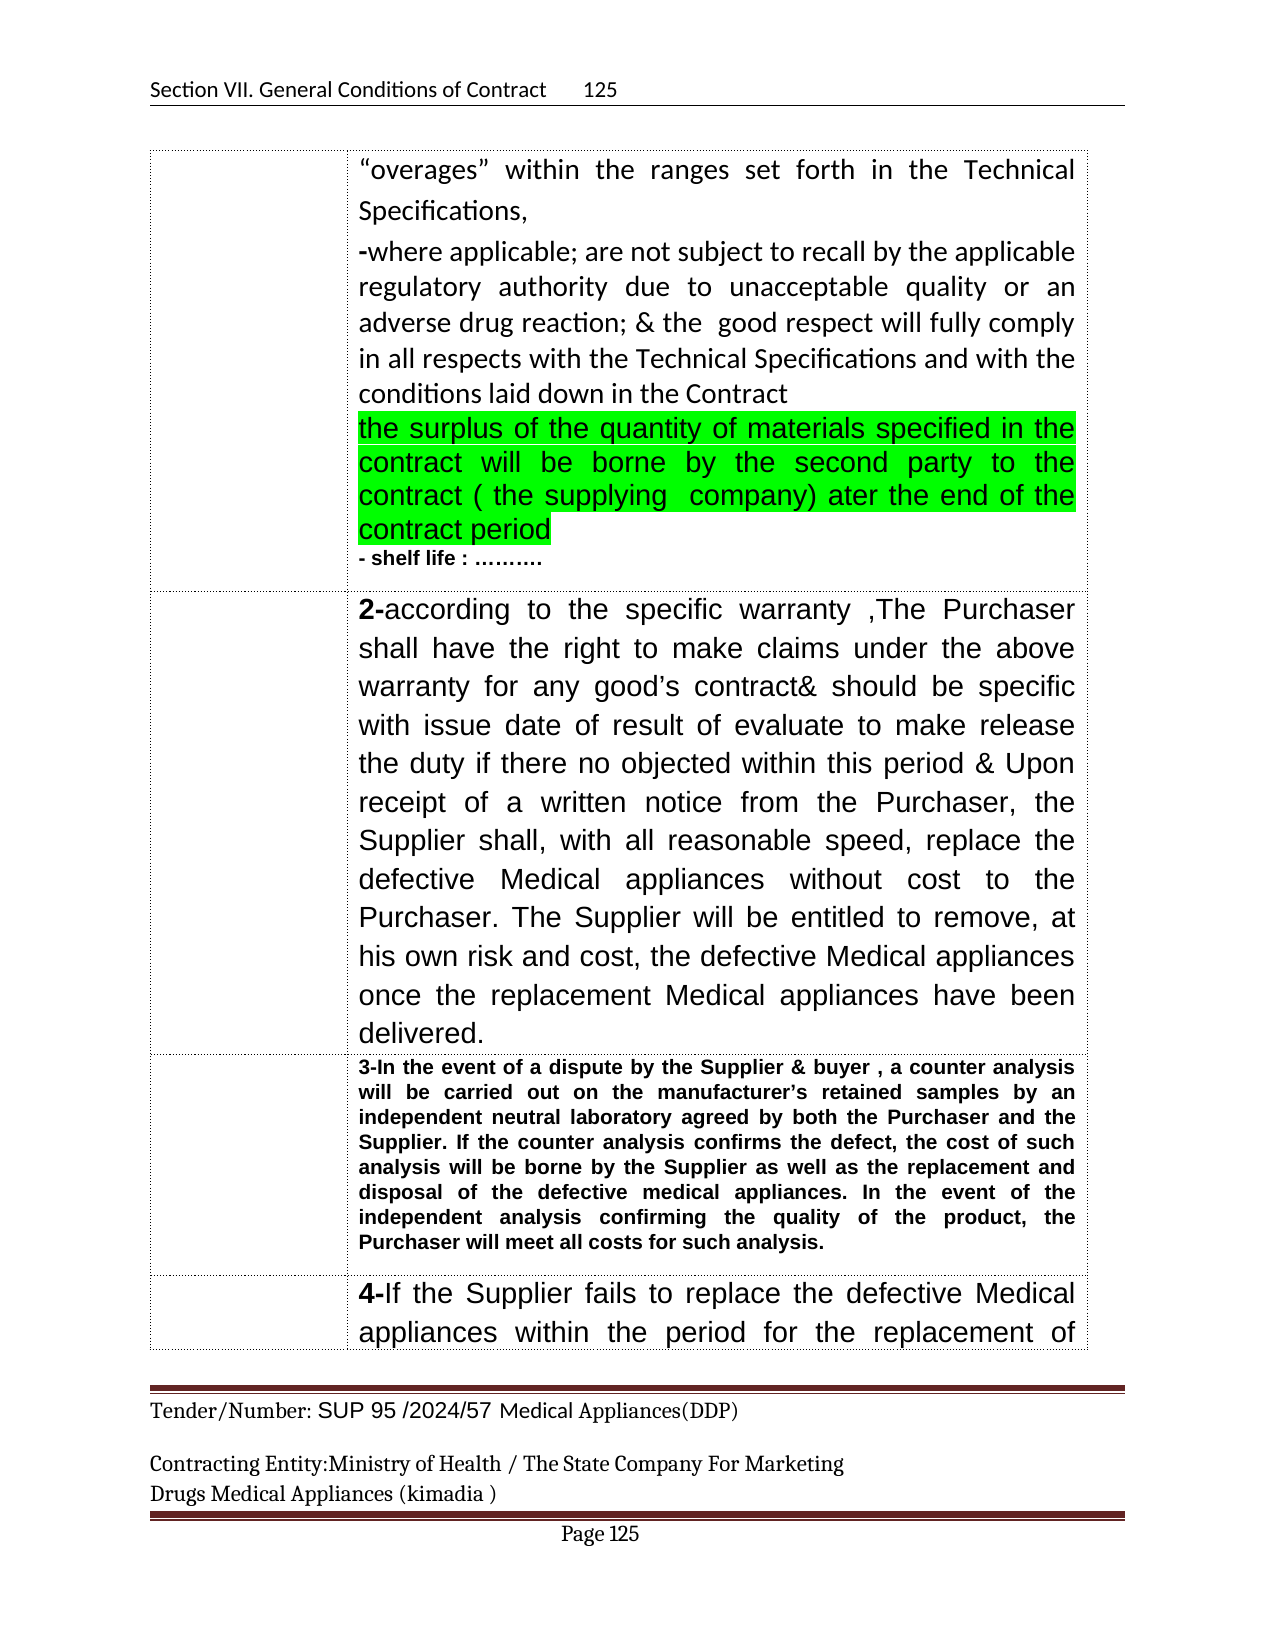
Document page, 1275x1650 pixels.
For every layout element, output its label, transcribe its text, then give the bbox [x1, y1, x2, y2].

table_cell 3-In the event of a dispute by the Supplier & buyer , a counter analysis will be carried out on the manufacturer’s retained samples by an independent neutral laboratory agreed by both the Purchaser and the Supplier. If the counter analysis confirms the defect, the cost of such analysis will be borne by the Supplier as well as the replacement and disposal of the defective medical appliances. In the event of the independent analysis confirming the quality of the product, the Purchaser will meet all costs for such analysis. [347, 1054, 1088, 1275]
table_cell [150, 1275, 347, 1348]
table_cell [150, 150, 347, 591]
table_cell [150, 1054, 347, 1275]
table_cell [150, 591, 347, 1053]
table_cell 2-according to the specific warranty ,The Purchaser shall have the right to make claims under the above warranty for any good’s contract& should be specific with issue date of result of evaluate to make release the duty if there no objected within this period & Upon receipt of a written notice from the Purchaser, the Supplier shall, with all reasonable speed, replace the defective Medical appliances without cost to the Purchaser. The Supplier will be entitled to remove, at his own risk and cost, the defective Medical appliances once the replacement Medical appliances have been delivered. [347, 591, 1088, 1053]
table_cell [347, 1275, 1088, 1348]
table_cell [347, 150, 1088, 591]
